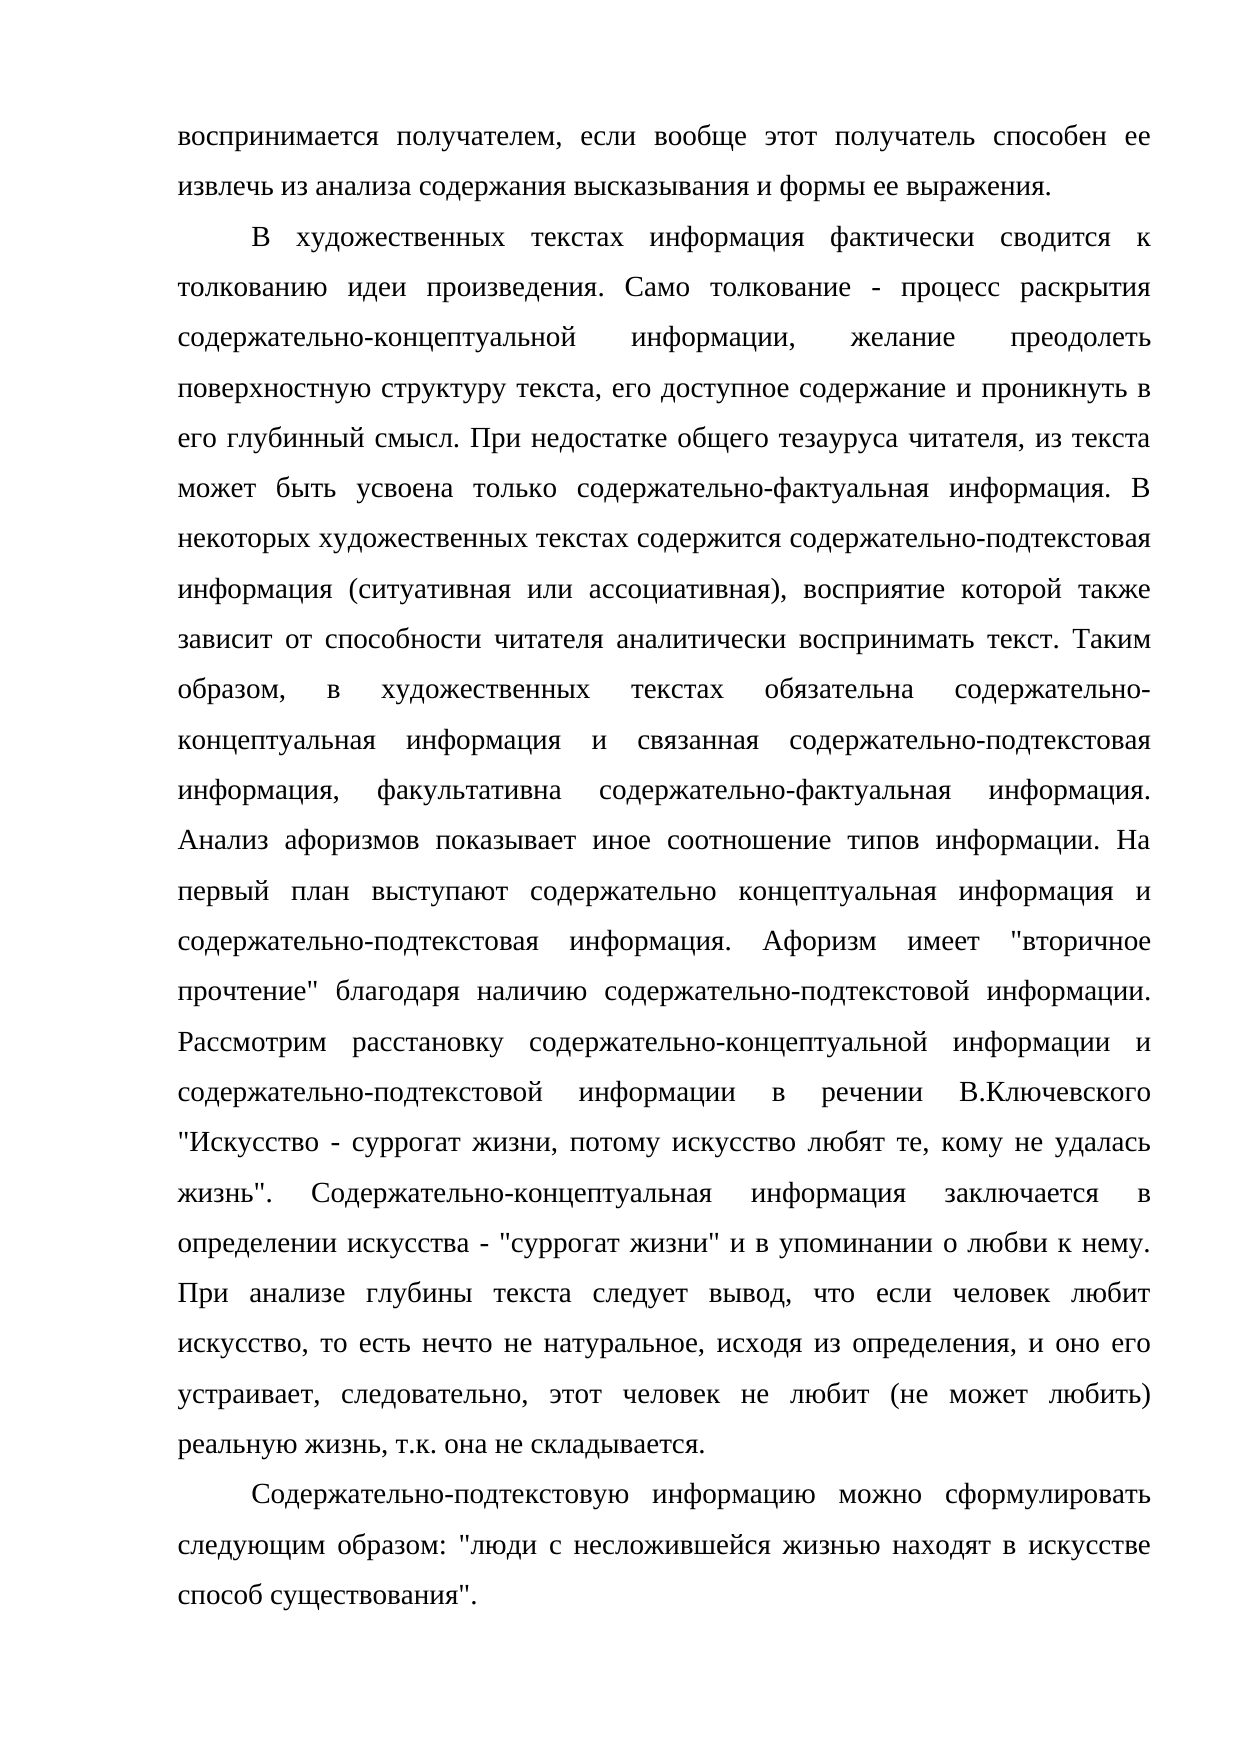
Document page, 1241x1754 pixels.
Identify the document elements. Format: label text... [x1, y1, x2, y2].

text В художественных текстах информация фактически сводится к толкованию идеи произведения. Само толкование - процесс раскрытия содержательно-концептуальной информации, желание преодолеть поверхностную структуру текста, его доступное содержание и проникнуть в его глубинный смысл. При недостатке общего тезауруса читателя, из текста может быть усвоена только содержательно-фактуальная информация. В некоторых художественных текстах содержится содержательно-подтекстовая информация (ситуативная или ассоциативная), восприятие которой также зависит от способности читателя аналитически воспринимать текст. Таким образом, в художественных текстах обязательна содержательно-концептуальная информация и связанная содержательно-подтекстовая информация, факультативна содержательно-фактуальная информация. Анализ афоризмов показывает иное соотношение типов информации. На первый план выступают содержательно концептуальная информация и содержательно-подтекстовая информация. Афоризм имеет "вторичное прочтение" благодаря наличию содержательно-подтекстовой информации. Рассмотрим расстановку содержательно-концептуальной информации и содержательно-подтекстовой информации в речении В.Ключевского "Искусство - суррогат жизни, потому искусство любят те, кому не удалась жизнь". Содержательно-концептуальная информация заключается в определении искусства - "суррогат жизни" и в упоминании о любви к нему. При анализе глубины текста следует вывод, что если человек любит искусство, то есть нечто не натуральное, исходя из определения, и оно его устраивает, следовательно, этот человек не любит (не может любить) реальную жизнь, т.к. она не складывается. [177, 219, 1152, 1460]
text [177, 118, 1152, 202]
text Содержательно-подтекстовую информацию можно сформулировать следующим образом: "люди с несложившейся жизнью находят в искусстве способ существования". [177, 1477, 1152, 1611]
